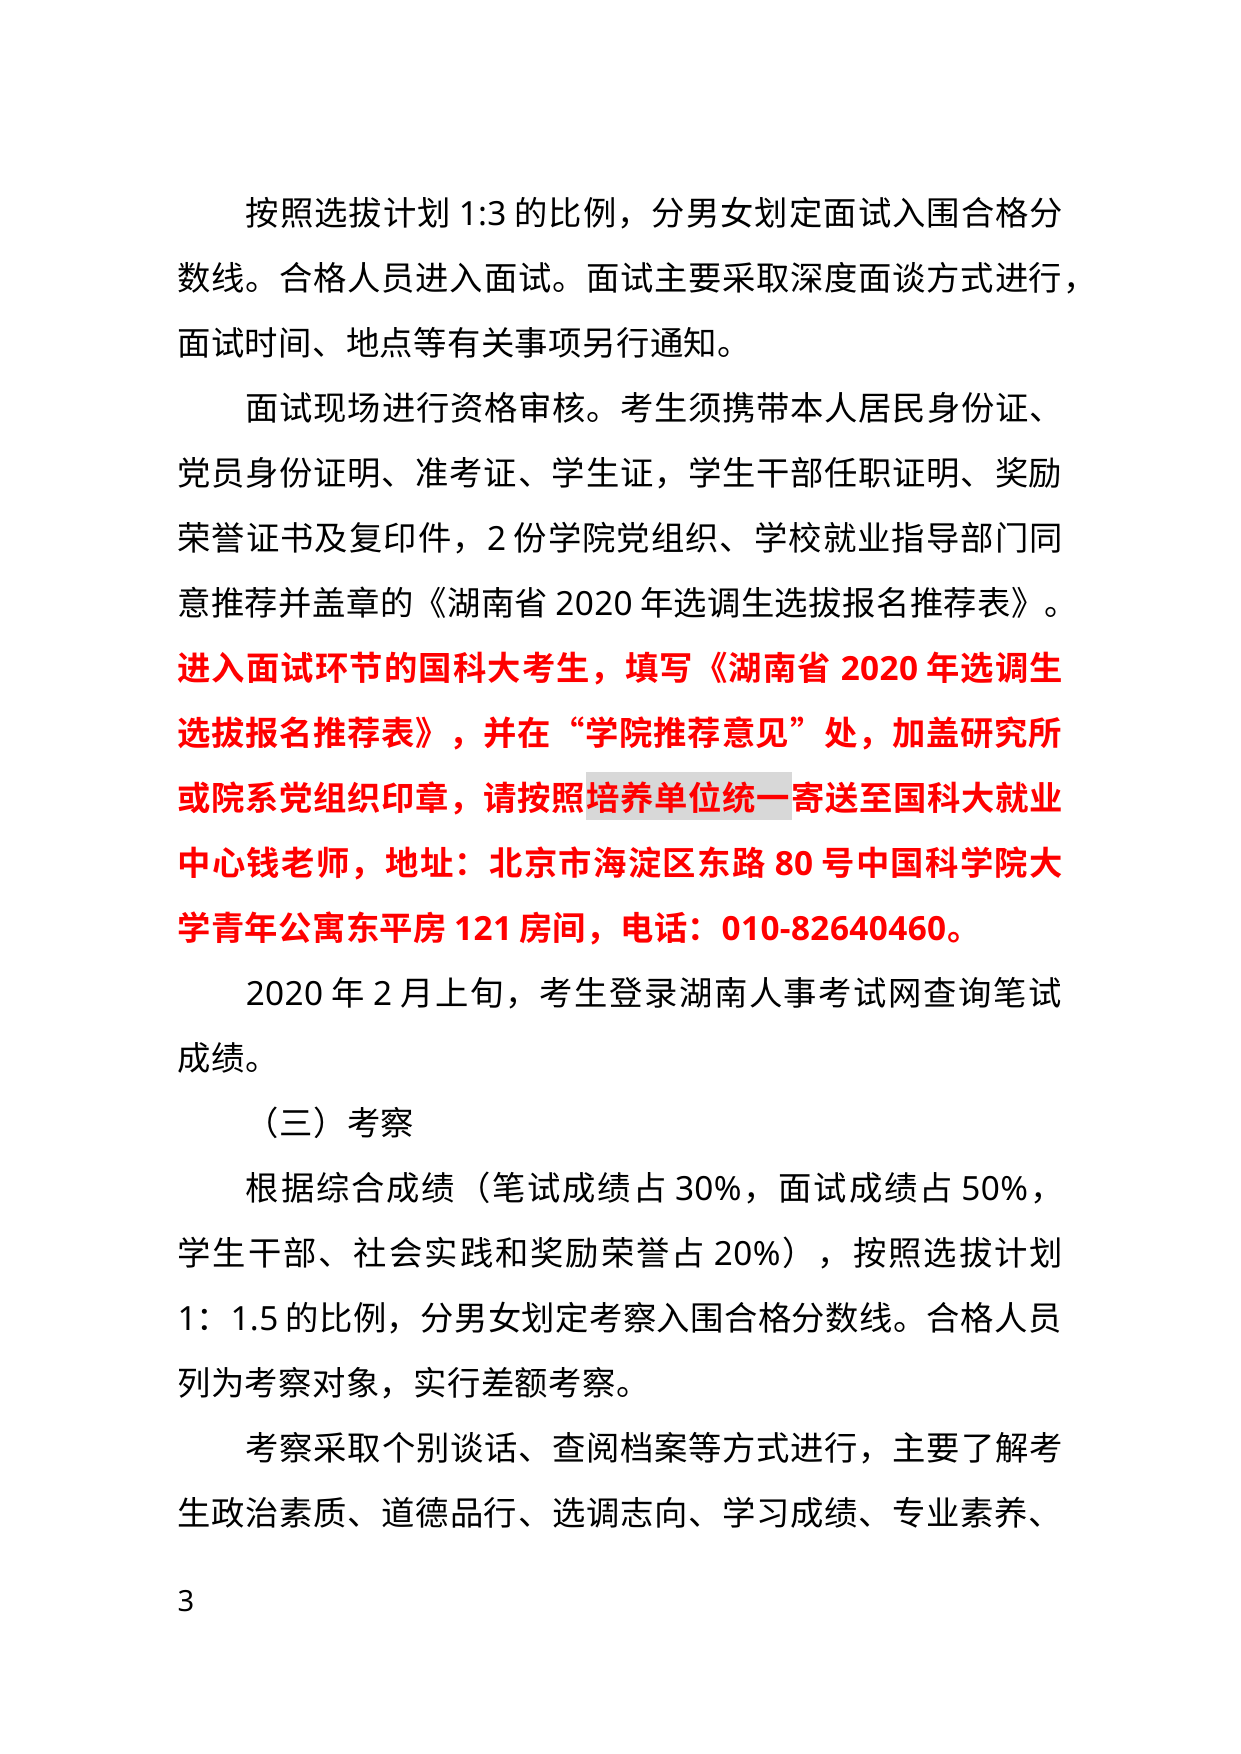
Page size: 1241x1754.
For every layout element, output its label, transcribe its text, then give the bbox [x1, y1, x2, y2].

text 2020年2月上旬，考生登录湖南人事考试网查询笔试成绩。 [177, 958, 1063, 1088]
text 根据综合成绩（笔试成绩占30%，面试成绩占50%，学生干部、社会实践和奖励荣誉占20%），按照选拔计划1：1.5的比例，分男女划定考察入围合格分数线。合格人员列为考察对象，实行差额考察。 [177, 1153, 1063, 1413]
text （三）考察 [177, 1088, 1063, 1153]
text 面试现场进行资格审核。考生须携带本人居民身份证、党员身份证明、准考证、学生证，学生干部任职证明、奖励荣誉证书及复印件，2份学院党组织、学校就业指导部门同意推荐并盖章的《湖南省2020年选调生选拔报名推荐表》。 [177, 373, 1063, 633]
text 按照选拔计划1:3的比例，分男女划定面试入围合格分数线。合格人员进入面试。面试主要采取深度面谈方式进行，面试时间、地点等有关事项另行通知。 [177, 178, 1063, 373]
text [177, 1413, 1063, 1543]
text 进入面试环节的国科大考生，填写《湖南省2020年选调生选拔报名推荐表》，并在“学院推荐意见”处，加盖研究所或院系党组织印章，请按照培养单位统一寄送至国科大就业中心钱老师，地址：北京市海淀区东路80号中国科学院大学青年公寓东平房121房间，电话：010-82640460。 [177, 633, 1063, 958]
